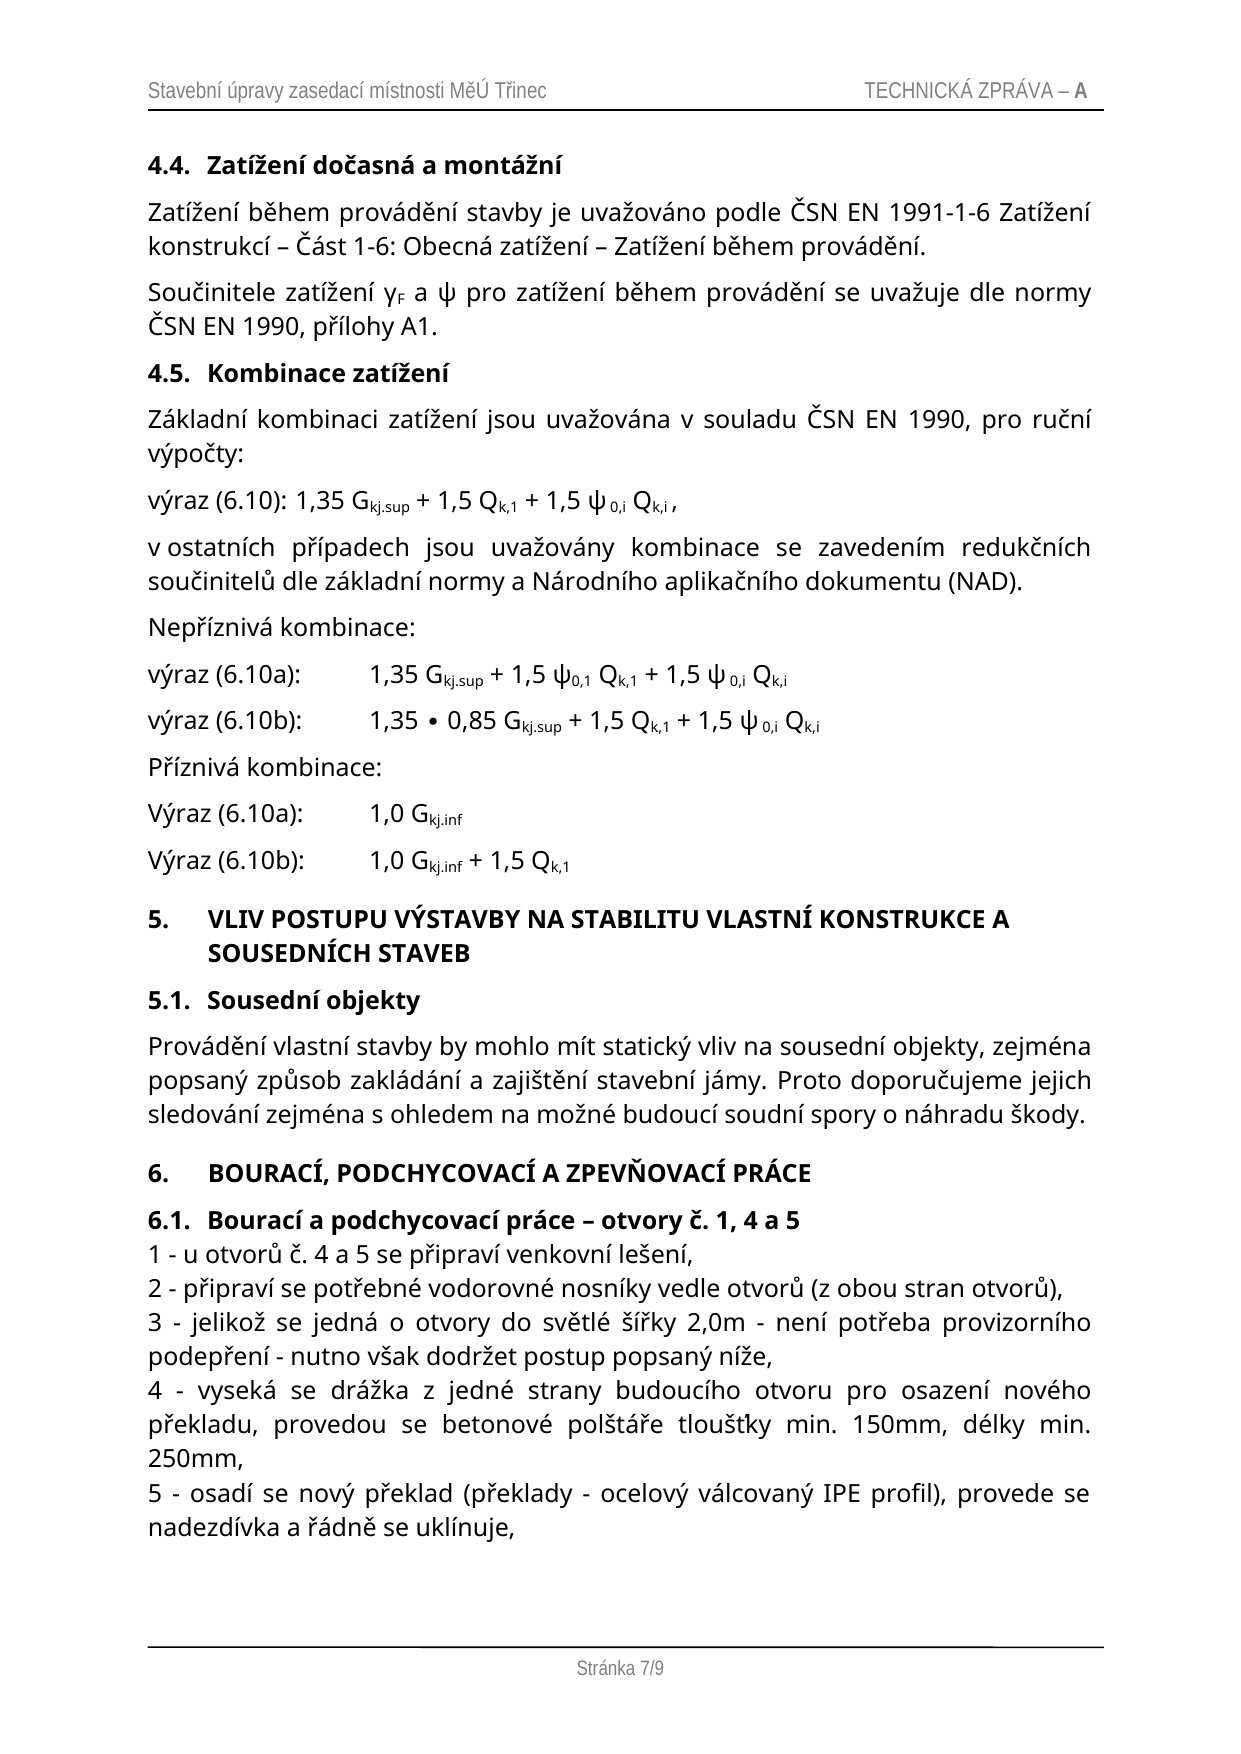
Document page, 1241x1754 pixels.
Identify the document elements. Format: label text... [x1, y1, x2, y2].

subtitle Zatížení dočasná a montážní [148, 148, 1092, 182]
text 1 - u otvorů č. 4 a 5 se připraví venkovní lešení, [148, 1237, 1092, 1271]
text Součinitele zatížení γF a ψ pro zatížení během provádění se uvažuje dle normy ČSN EN 1990, přílohy A1. [148, 275, 1092, 343]
text Základní kombinaci zatížení jsou uvažována v souladu ČSN EN 1990, pro ruční výpočty: [148, 402, 1092, 470]
text výraz (6.10): 1,35 Gkj.sup + 1,5 Qk,1 + 1,5 ψ 0,i Qk,i , [148, 483, 1092, 517]
subtitle Sousední objekty [148, 982, 1092, 1016]
text Provádění vlastní stavby by mohlo mít statický vliv na sousední objekty, zejména popsaný způsob zakládání a zajištění stavební jámy. Proto doporučujeme jejich sledování zejména s ohledem na možné budoucí soudní spory o náhradu škody. [148, 1029, 1092, 1131]
text Nepříznivá kombinace: [148, 610, 1092, 644]
text výraz (6.10b): 1,35 ∙ 0,85 Gkj.sup + 1,5 Qk,1 + 1,5 ψ 0,i Qk,i [148, 703, 1092, 737]
text Příznivá kombinace: [148, 749, 1092, 784]
subtitle Kombinace zatížení [148, 356, 1092, 389]
text výraz (6.10a): 1,35 Gkj.sup + 1,5 ψ0,1 Qk,1 + 1,5 ψ 0,i Qk,i [148, 656, 1092, 691]
subtitle Vliv postupu výstavby na stabilitu vlastní konstrukce a sousedních staveb [148, 902, 1092, 970]
text Výraz (6.10a): 1,0 Gkj.inf [148, 796, 1092, 830]
subtitle Bourací a podchycovací práce – otvory č. 1, 4 a 5 [148, 1203, 1092, 1237]
subtitle Bourací, podchycovací a zpevňovací práce [148, 1156, 1092, 1190]
text 4 - vyseká se drážka z jedné strany budoucího otvoru pro osazení nového překladu, provedou se betonové polštáře tloušťky min. 150mm, délky min. 250mm, [148, 1373, 1092, 1475]
text v ostatních případech jsou uvažovány kombinace se zavedením redukčních součinitelů dle základní normy a Národního aplikačního dokumentu (NAD). [148, 529, 1092, 597]
text 5 - osadí se nový překlad (překlady - ocelový válcovaný IPE profil), provede se nadezdívka a řádně se uklínuje, [148, 1475, 1092, 1543]
text Výraz (6.10b): 1,0 Gkj.inf + 1,5 Qk,1 [148, 843, 1092, 877]
text Zatížení během provádění stavby je uvažováno podle ČSN EN 1991-1-6 Zatížení konstrukcí – Část 1-6: Obecná zatížení – Zatížení během provádění. [148, 194, 1092, 262]
text 2 - připraví se potřebné vodorovné nosníky vedle otvorů (z obou stran otvorů), [148, 1271, 1092, 1305]
text 3 - jelikož se jedná o otvory do světlé šířky 2,0m - není potřeba provizorního podepření - nutno však dodržet postup popsaný níže, [148, 1305, 1092, 1373]
